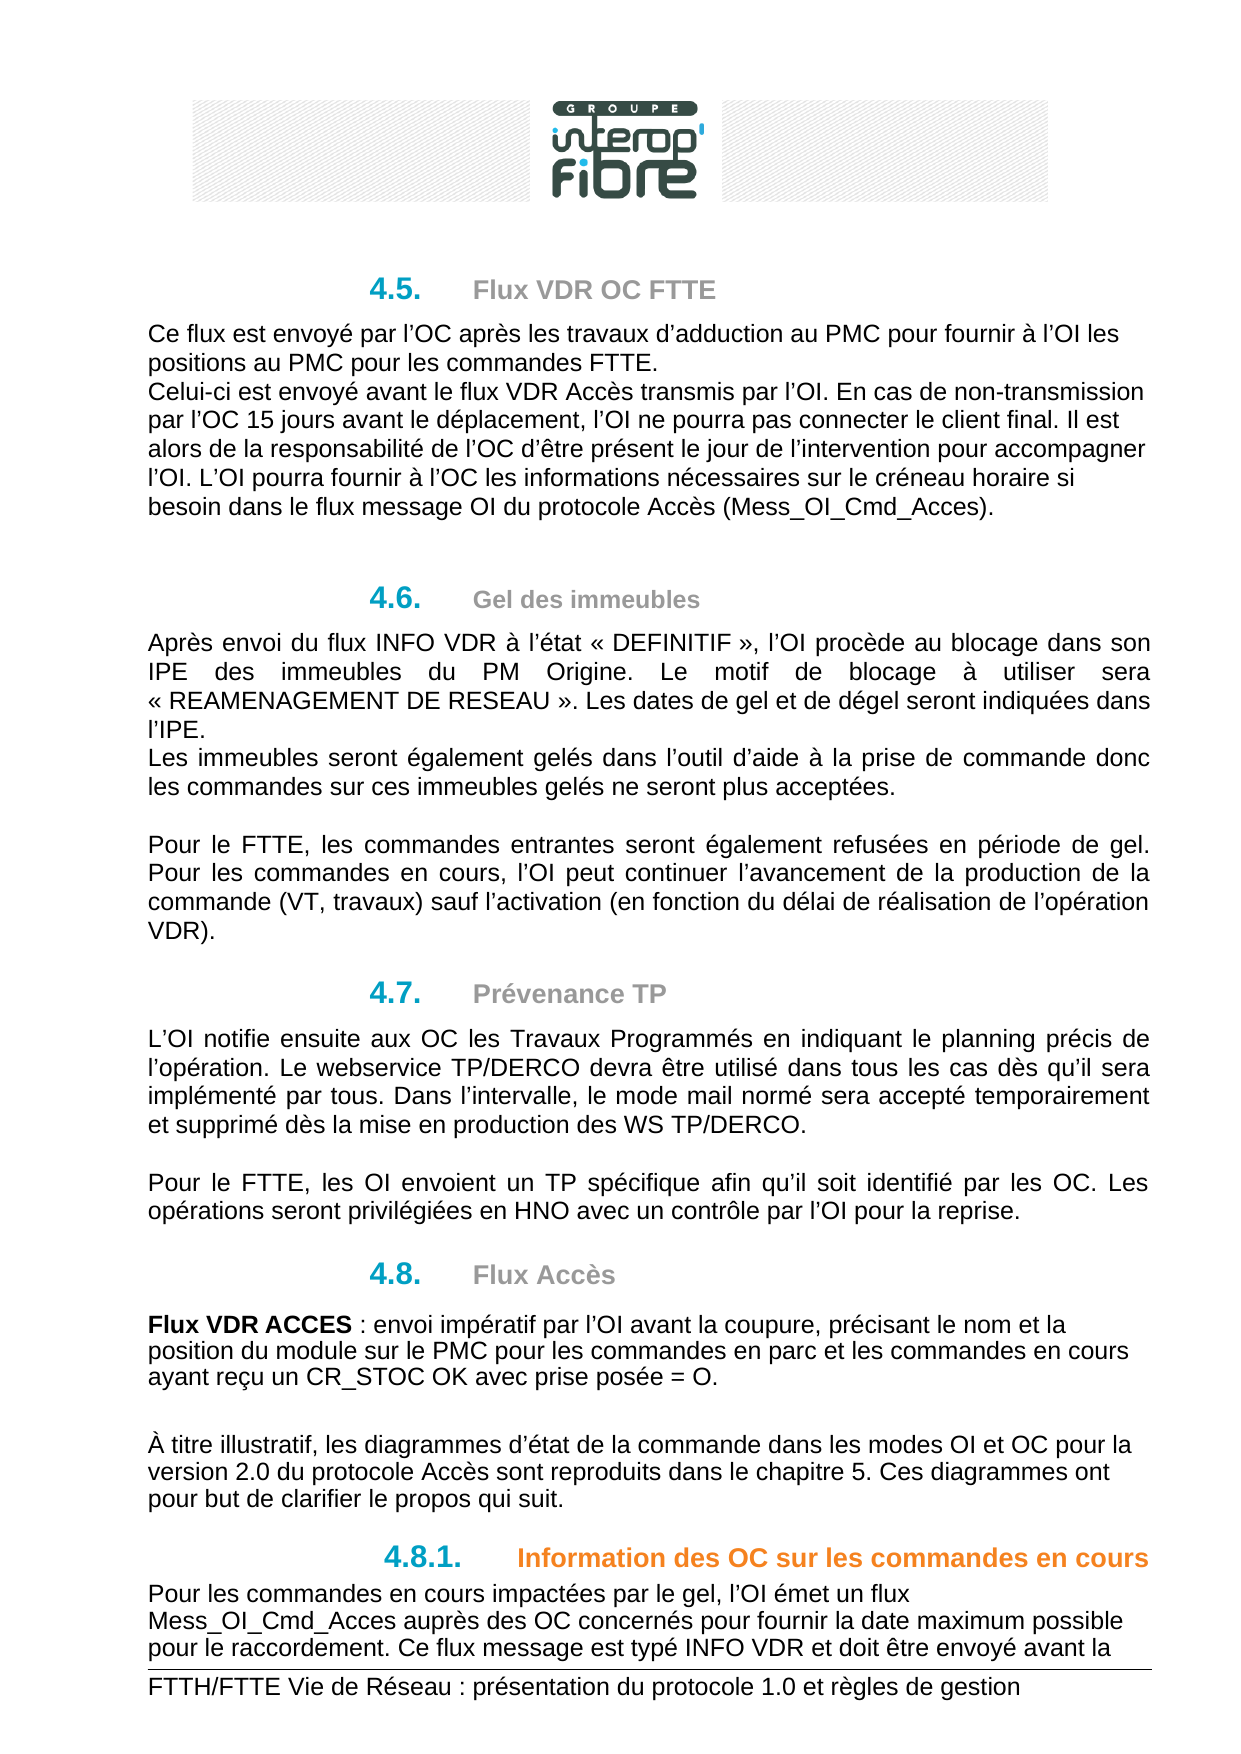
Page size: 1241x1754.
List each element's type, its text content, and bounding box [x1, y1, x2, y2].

text Ce flux est envoyé par l’OC après les travaux d’adduction au PMC pour fournir à l’OI les positions au PMC pour les commandes FTTE. [148, 319, 1152, 377]
subtitle Prévenance TP [369, 974, 1152, 1011]
text Pour le FTTE, les commandes entrantes seront également refusées en période de gel. Pour les commandes en cours, l’OI peut continuer l’avancement de la production de la commande (VT, travaux) sauf l’activation (en fonction du délai de réalisation de l’opération VDR). [148, 830, 1152, 945]
text Pour le FTTE, les OI envoient un TP spécifique afin qu’il soit identifié par les OC. Les opérations seront privilégiées en HNO avec un contrôle par l’OI pour la reprise. [148, 1168, 1152, 1225]
text L’OI notifie ensuite aux OC les Travaux Programmés en indiquant le planning précis de l’opération. Le webservice TP/DERCO devra être utilisé dans tous les cas dès qu’il sera implémenté par tous. Dans l’intervalle, le mode mail normé sera accepté temporairement et supprimé dès la mise en production des WS TP/DERCO. [148, 1024, 1152, 1139]
subtitle Information des OC sur les commandes en cours [354, 1538, 1152, 1574]
subtitle Flux Accès [369, 1254, 1152, 1292]
text Après envoi du flux INFO VDR à l’état « DEFINITIF », l’OI procède au blocage dans son IPE des immeubles du PM Origine. Le motif de blocage à utiliser sera « REAMENAGEMENT DE RESEAU ». Les dates de gel et de dégel seront indiquées dans l’IPE. [148, 628, 1152, 743]
picture [147, 59, 1093, 241]
text Flux VDR ACCES : envoi impératif par l’OI avant la coupure, précisant le nom et la position du module sur le PMC pour les commandes en parc et les commandes en cours ayant reçu un CR_STOC OK avec prise posée = O. [148, 1313, 1152, 1390]
text À titre illustratif, les diagrammes d’état de la commande dans les modes OI et OC pour la version 2.0 du protocole Accès sont reproduits dans le chapitre 5. Ces diagrammes ont pour but de clarifier le propos qui suit. [148, 1432, 1152, 1513]
subtitle Flux VDR OC FTTE [369, 269, 1152, 307]
text Les immeubles seront également gelés dans l’outil d’aide à la prise de commande donc les commandes sur ces immeubles gelés ne seront plus acceptées. [148, 743, 1152, 801]
subtitle Gel des immeubles [369, 578, 1152, 616]
text Celui-ci est envoyé avant le flux VDR Accès transmis par l’OI. En cas de non-transmission par l’OC 15 jours avant le déplacement, l’OI ne pourra pas connecter le client final. Il est alors de la responsabilité de l’OC d’être présent le jour de l’intervention pour accompagner l’OI. L’OI pourra fournir à l’OC les informations nécessaires sur le créneau horaire si besoin dans le flux message OI du protocole Accès (Mess_OI_Cmd_Acces). [148, 377, 1152, 521]
